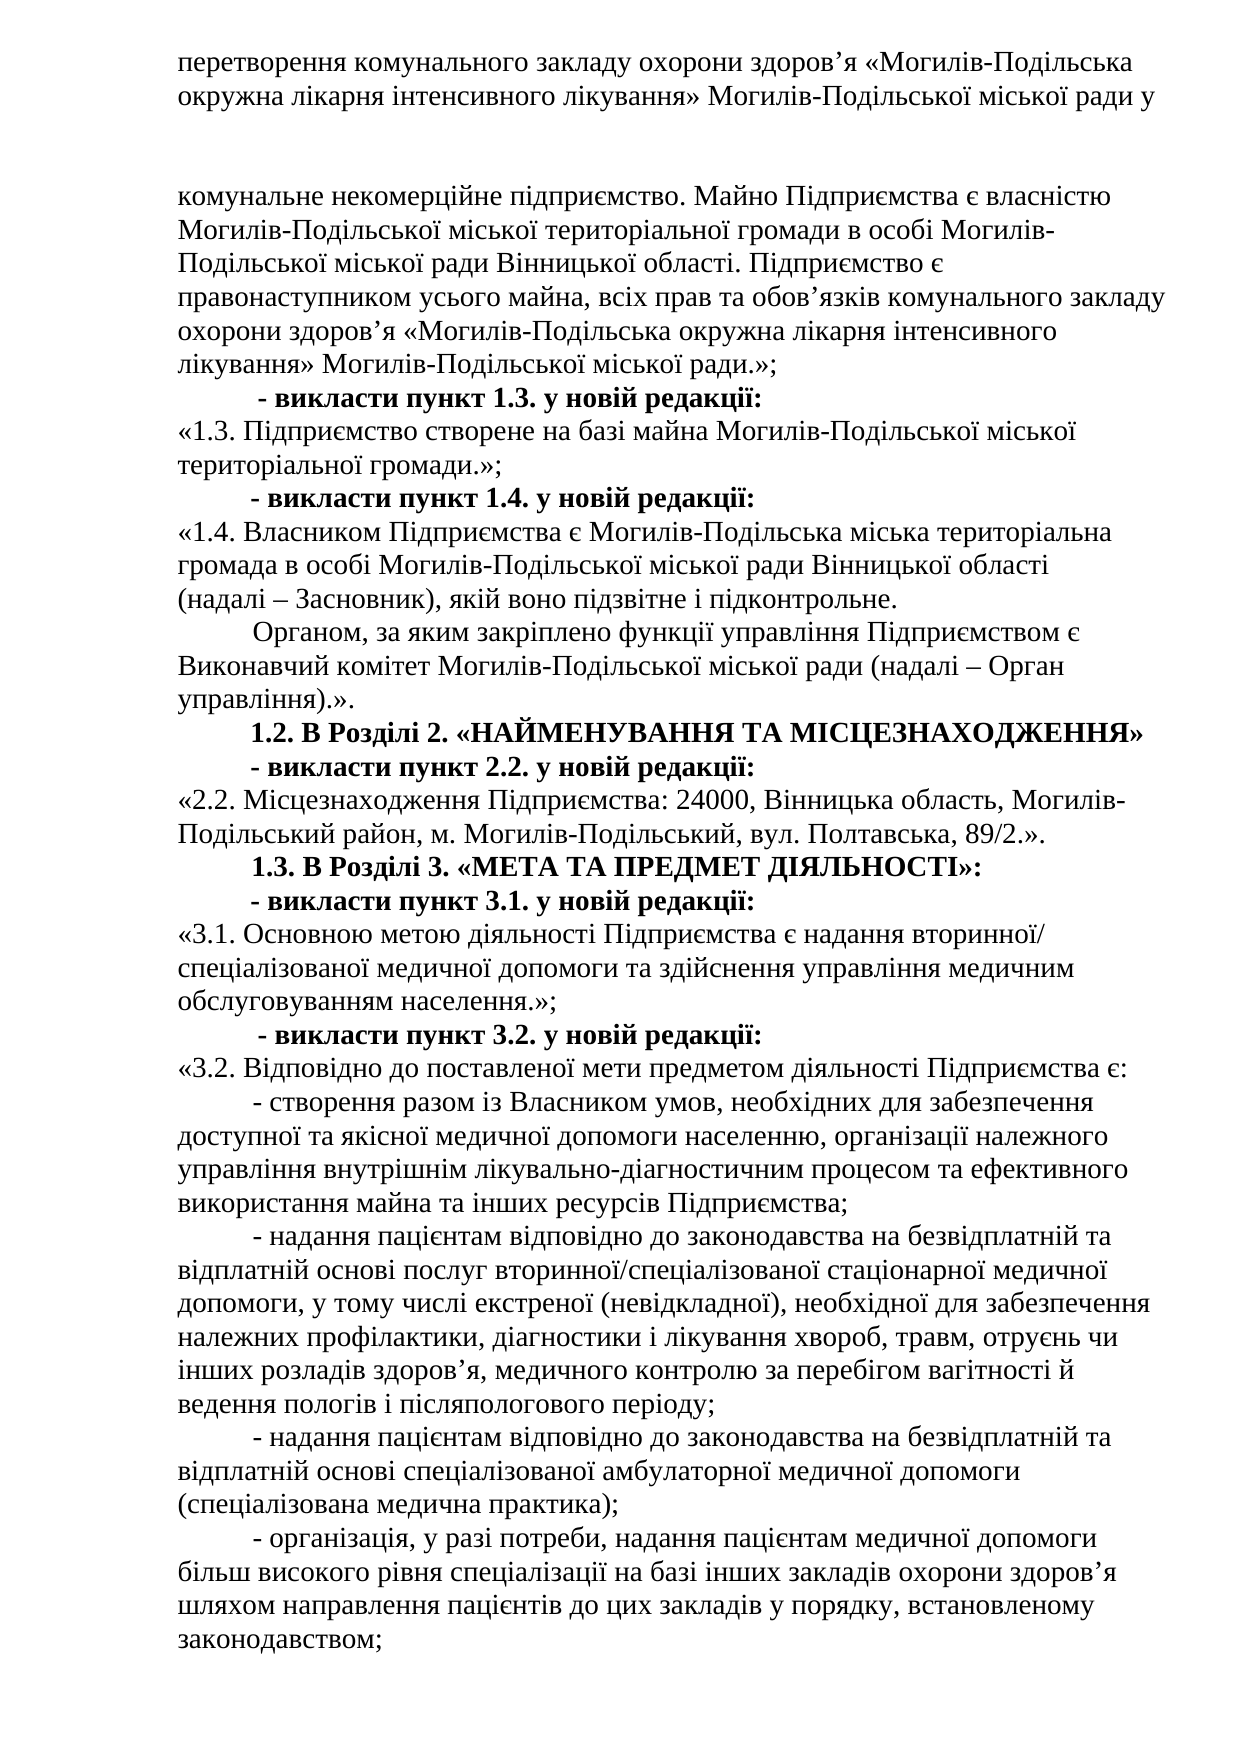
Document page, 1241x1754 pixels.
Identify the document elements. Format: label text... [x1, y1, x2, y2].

text - викласти пункт 3.2. у новій редакції: [177, 1017, 1167, 1051]
text - викласти пункт 1.4. у новій редакції: [177, 480, 1167, 514]
text 1.2. В Розділі 2. «НАЙМЕНУВАННЯ ТА МІСЦЕЗНАХОДЖЕННЯ» [328, 715, 1167, 749]
text - надання пацієнтам відповідно до законодавства на безвідплатній та відплатній основі спеціалізованої амбулаторної медичної допомоги (спеціалізована медична практика); [177, 1419, 1167, 1520]
text - викласти пункт 2.2. у новій редакції: [177, 749, 1167, 782]
text «1.3. Підприємство створене на базі майна Могилів-Подільської міської територіальної громади.»; [177, 413, 1167, 480]
text комунальне некомерційне підприємство. Майно Пiдприємства є власністю [177, 178, 1167, 212]
text - надання пацієнтам відповідно до законодавства на безвідплатній та відплатній основі послуг вторинної/спеціалізованої стаціонарної медичної допомоги, у тому числі екстреної (невідкладної), необхідної для забезпечення належних профілактики, діагностики і лікування хвороб, травм, отруєнь чи інших розладів здоров’я, медичного контролю за перебігом вагітності й ведення пологів і післяпологового періоду; [177, 1218, 1167, 1419]
text «3.1. Основною метою діяльності Підприємства є надання вторинної/ спеціалізованої медичної допомоги та здійснення управління медичним обслуговуванням населення.»; [177, 916, 1167, 1017]
text «1.4. Власником Підприємства є Могилів-Подільська міська територіальна громада в особі Могилів-Подільської міської ради Вінницької області [177, 514, 1167, 581]
text 1.3. В Розділі 3. «МЕТА ТА ПРЕДМЕТ ДІЯЛЬНОСТІ»: [329, 849, 1167, 883]
text «2.2. Місцезнаходження Підприємства: 24000, Вінницька область, Могилів-Подільський район, м. Могилів-Подільський, вул. Полтавська, 89/2.». [177, 782, 1167, 849]
text - викласти пункт 1.3. у новій редакції: [177, 380, 1167, 413]
text - організація, у разі потреби, надання пацієнтам медичної допомоги більш високого рівня спеціалізації на базі інших закладів охорони здоров’я шляхом направлення пацієнтів до цих закладів у порядку, встановленому законодавством; [177, 1520, 1167, 1654]
text - викласти пункт 3.1. у новій редакції: [177, 883, 1167, 916]
text - створення разом із Власником умов, необхідних для забезпечення доступної та якісної медичної допомоги населенню, організації належного управління внутрішнім лікувально-діагностичним процесом та ефективного використання майна та інших ресурсів Підприємства; [177, 1084, 1167, 1218]
text (надалі – Засновник), якій воно підзвітне і підконтрольне. [177, 581, 1167, 614]
text «3.2. Відповідно до поставленої мети предметом діяльності Підприємства є: [177, 1051, 1167, 1084]
text перетворення комунального закладу охорони здоров’я «Могилів-Подільська окружна лікарня інтенсивного лікування» Могилів-Подільської міської ради у [177, 44, 1167, 111]
text Могилів-Подільської міської територіальної громади в особi Могилів-Подільської міської ради Вінницької областi. Підприємство є правонаступником усього майна, всіх прав та обов’язків комунального закладу охорони здоров’я «Могилів-Подільська окружна лікарня інтенсивного лікування» Могилів-Подільської міської ради.»; [177, 212, 1167, 380]
text Органом, за яким закріплено функції управління Підприємством є Виконавчий комітет Могилів-Подільської міської ради (надалі – Орган управління).». [177, 614, 1167, 715]
